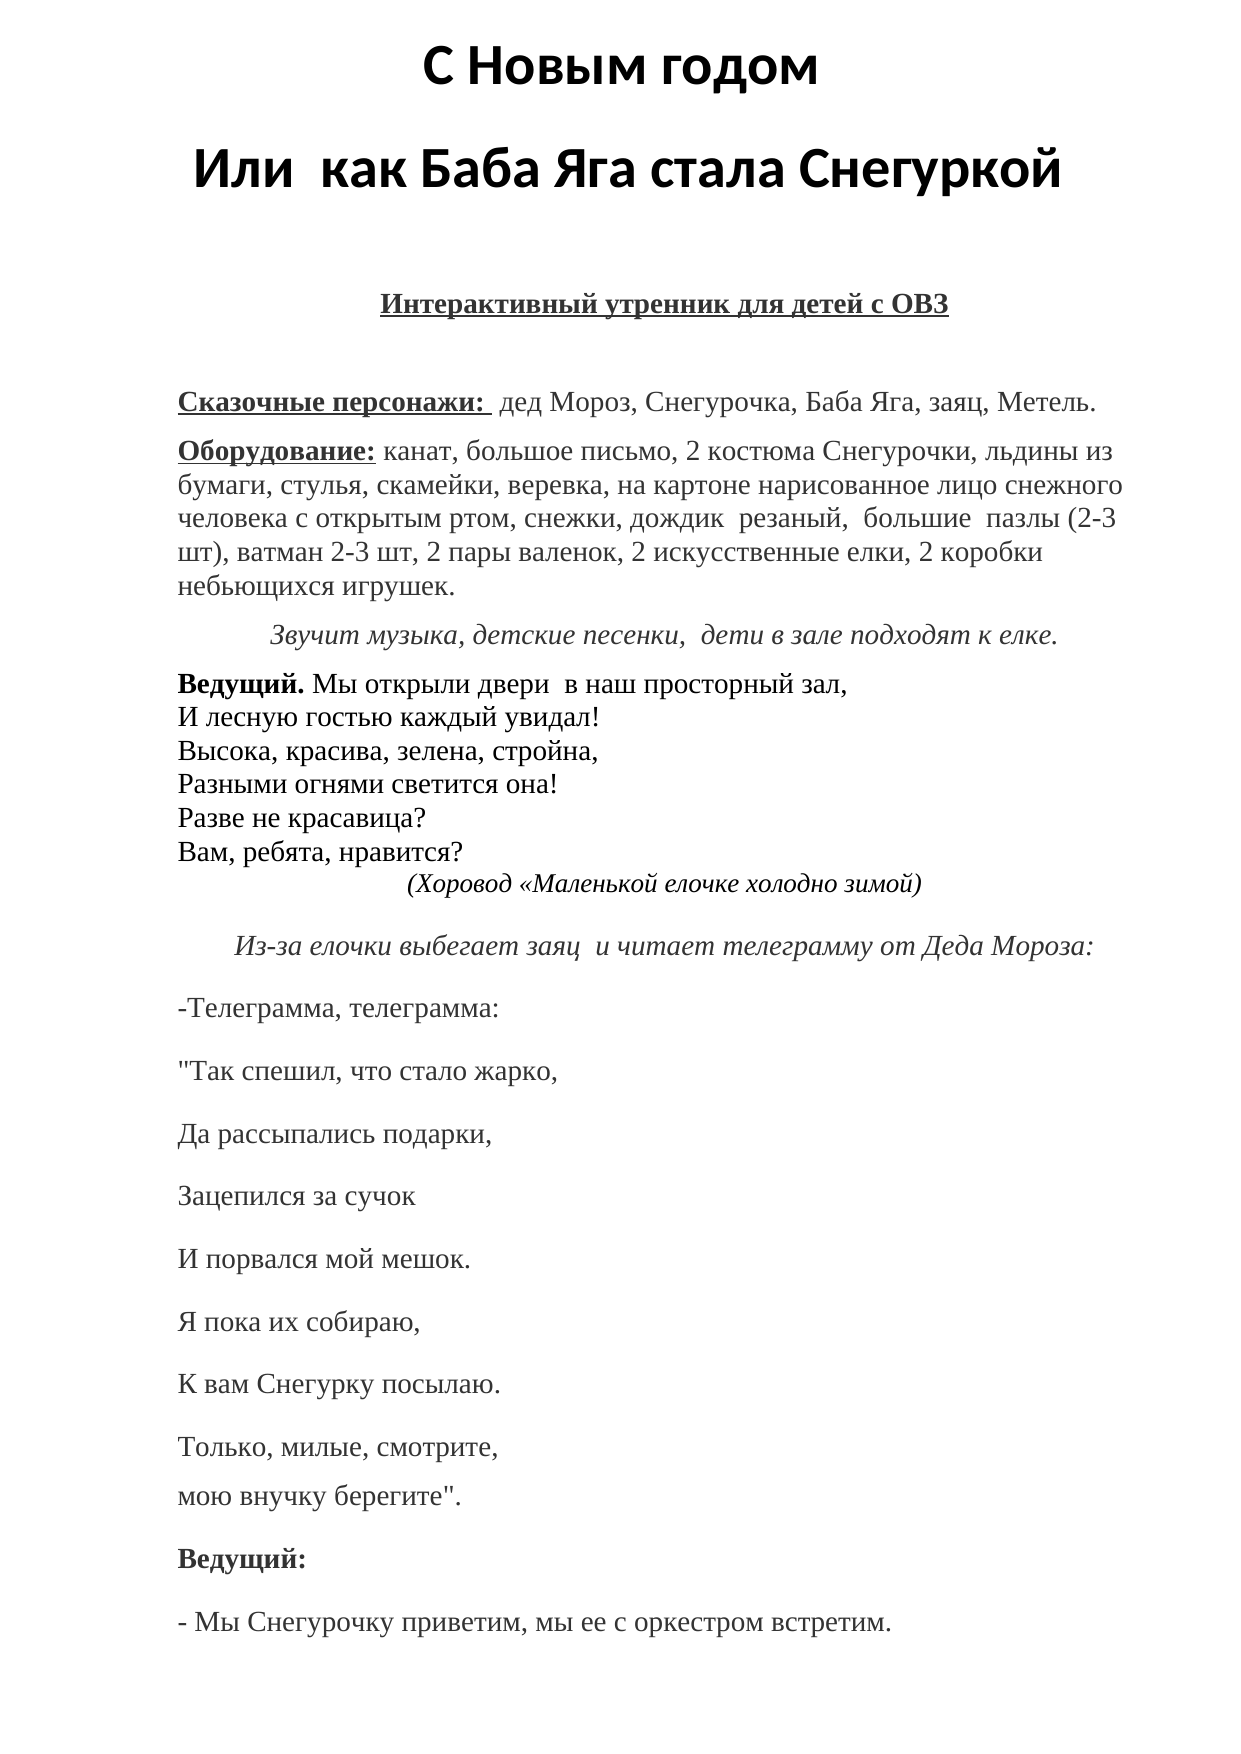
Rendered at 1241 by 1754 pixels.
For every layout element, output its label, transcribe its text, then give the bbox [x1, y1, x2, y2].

text Только, милые, смотрите, [177, 1429, 1152, 1463]
text Оборудование: канат, большое письмо, 2 костюма Снегурочки, льдины из бумаги, стулья, скамейки, веревка, на картоне нарисованное лицо снежного человека с открытым ртом, снежки, дождик резаный, большие пазлы (2-3 шт), ватман 2-3 шт, 2 пары валенок, 2 искусственные елки, 2 коробки небьющихся игрушек. [177, 433, 1152, 601]
text И порвался мой мешок. [177, 1241, 1152, 1275]
text - Мы Снегурочку приветим, мы ее с оркестром встретим. [177, 1604, 1152, 1637]
text Из-за елочки выбегает заяц и читает телеграмму от Деда Мороза: [177, 928, 1152, 961]
text -Телеграмма, телеграмма: [177, 990, 1152, 1024]
text Звучит музыка, детские песенки, дети в зале подходят к елке. [177, 617, 1152, 650]
text Зацепился за сучок [177, 1178, 1152, 1212]
text мою внучку берегите". [177, 1478, 1152, 1512]
text Разными огнями светится она! [177, 767, 1152, 800]
text Сказочные персонажи: дед Мороз, Снегурочка, Баба Яга, заяц, Метель. [177, 384, 1152, 418]
text Вам, ребята, нравится? [177, 834, 1152, 867]
text "Так спешил, что стало жарко, [177, 1053, 1152, 1087]
text И лесную гостью каждый увидал! [177, 699, 1152, 733]
text Разве не красавица? [177, 800, 1152, 834]
text Высока, красива, зелена, стройна, [177, 733, 1152, 767]
text Да рассыпались подарки, [177, 1116, 1152, 1149]
text (Хоровод «Маленькой елочке холодно зимой) [177, 867, 1152, 898]
text Я пока их собираю, [177, 1304, 1152, 1337]
text Интерактивный утренник для детей с ОВЗ [177, 286, 1152, 319]
text Ведущий. Мы открыли двери в наш просторный зал, [177, 666, 1152, 699]
text Ведущий: [177, 1541, 1152, 1575]
text К вам Снегурку посылаю. [177, 1367, 1152, 1400]
